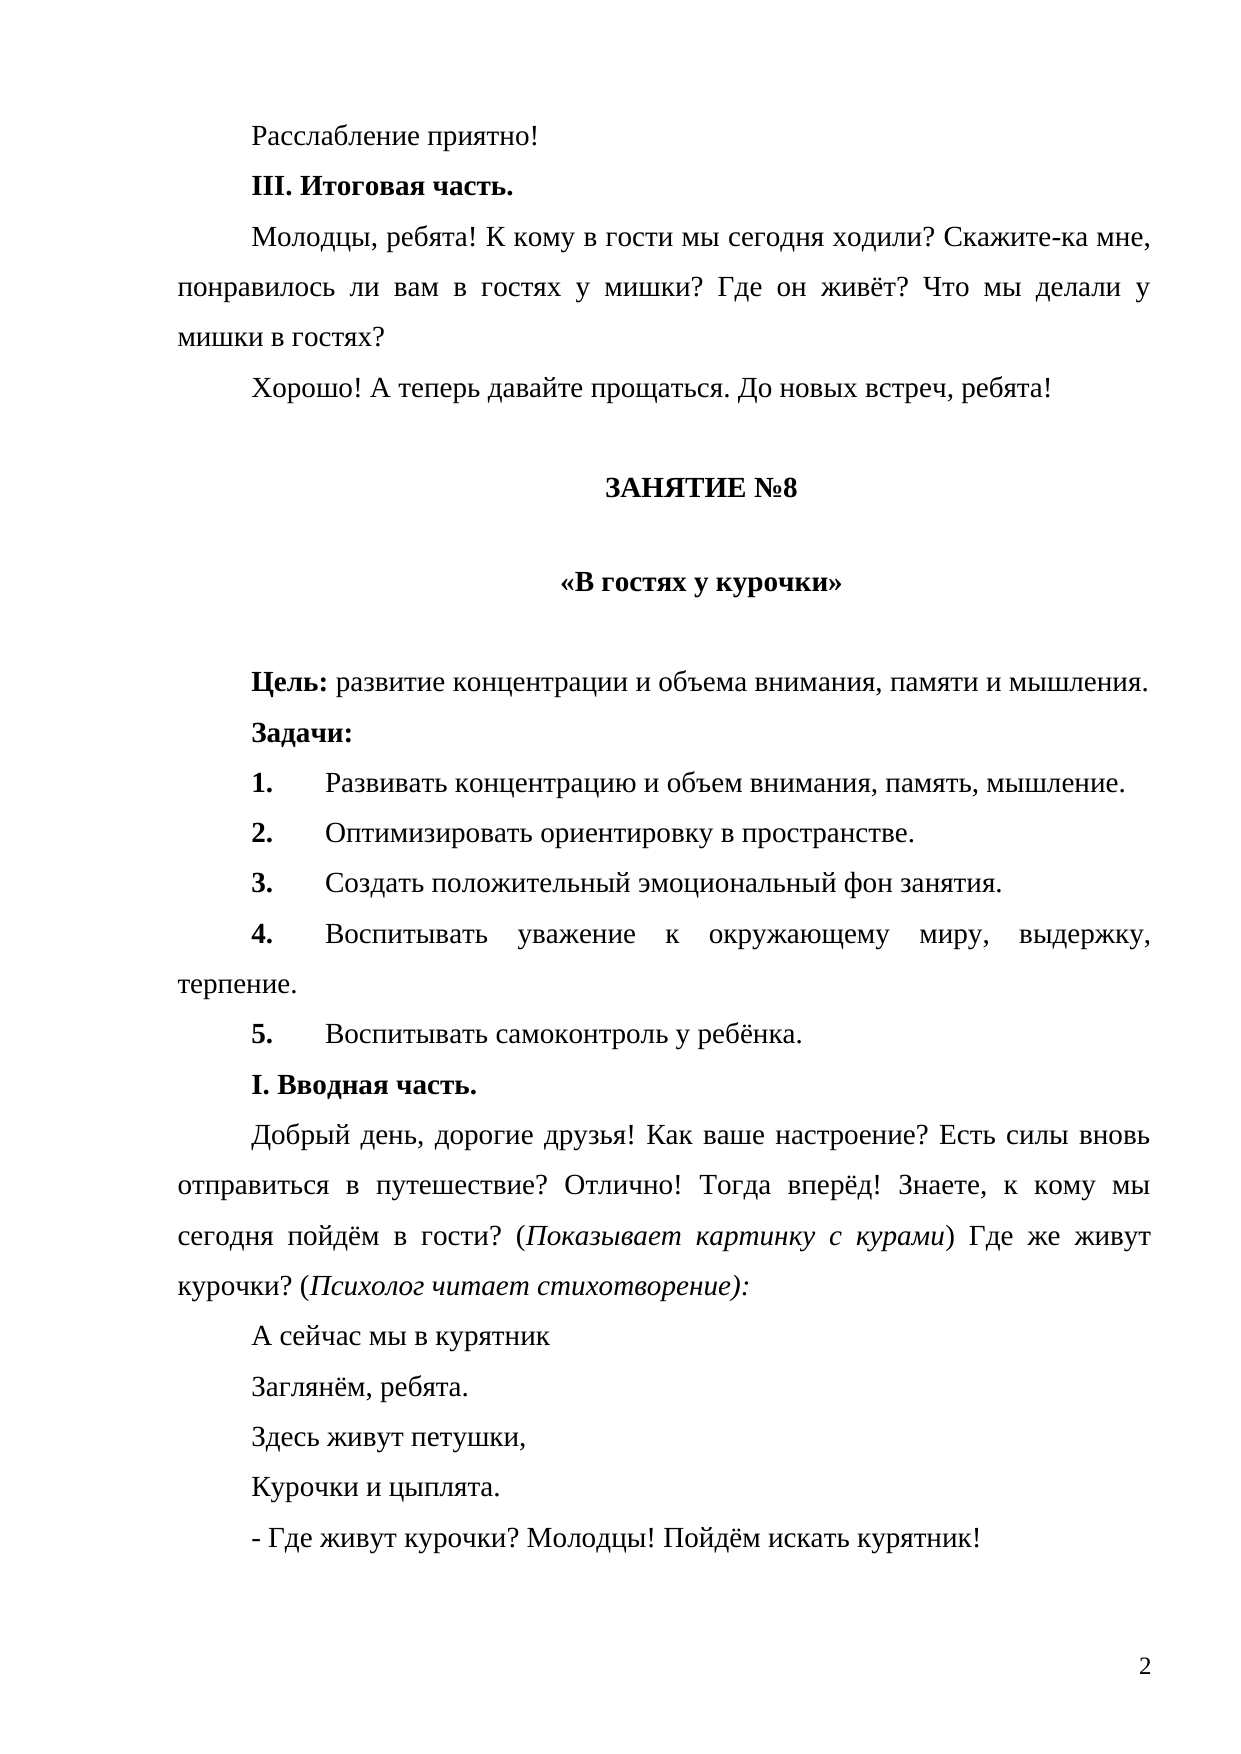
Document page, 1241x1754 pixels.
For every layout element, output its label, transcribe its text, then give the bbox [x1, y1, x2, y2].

text А сейчас мы в курятник [177, 1318, 1152, 1352]
text III. Итоговая часть. [177, 168, 1152, 202]
list Развивать концентрацию и объем внимания, память, мышление. [177, 765, 1152, 798]
text Курочки и цыплята. [177, 1469, 1152, 1503]
text I. Вводная часть. [177, 1067, 1152, 1100]
text ЗАНЯТИЕ №8 [177, 470, 1152, 504]
list Оптимизировать ориентировку в пространстве. [177, 815, 1152, 849]
text «В гостях у курочки» [177, 564, 1152, 597]
text Цель: развитие концентрации и объема внимания, памяти и мышления. [177, 664, 1152, 698]
text Задачи: [177, 715, 1152, 748]
list Воспитывать самоконтроль у ребёнка. [177, 1017, 1152, 1050]
text Заглянём, ребята. [177, 1369, 1152, 1402]
text Добрый день, дорогие друзья! Как ваше настроение? Есть силы вновь отправиться в путешествие? Отлично! Тогда вперёд! Знаете, к кому мы сегодня пойдём в гости? (Показывает картинку с курами) Где же живут курочки? (Психолог читает стихотворение): [177, 1117, 1152, 1302]
text - Где живут курочки? Молодцы! Пойдём искать курятник! [177, 1520, 1152, 1553]
list Воспитывать уважение к окружающему миру, выдержку, терпение. [177, 916, 1152, 1000]
list Создать положительный эмоциональный фон занятия. [177, 866, 1152, 899]
text Здесь живут петушки, [177, 1419, 1152, 1453]
text Хорошо! А теперь давайте прощаться. До новых встреч, ребята! [177, 370, 1152, 403]
text Молодцы, ребята! К кому в гости мы сегодня ходили? Скажите-ка мне, понравилось ли вам в гостях у мишки? Где он живёт? Что мы делали у мишки в гостях? [177, 219, 1152, 353]
text Расслабление приятно! [177, 118, 1152, 152]
